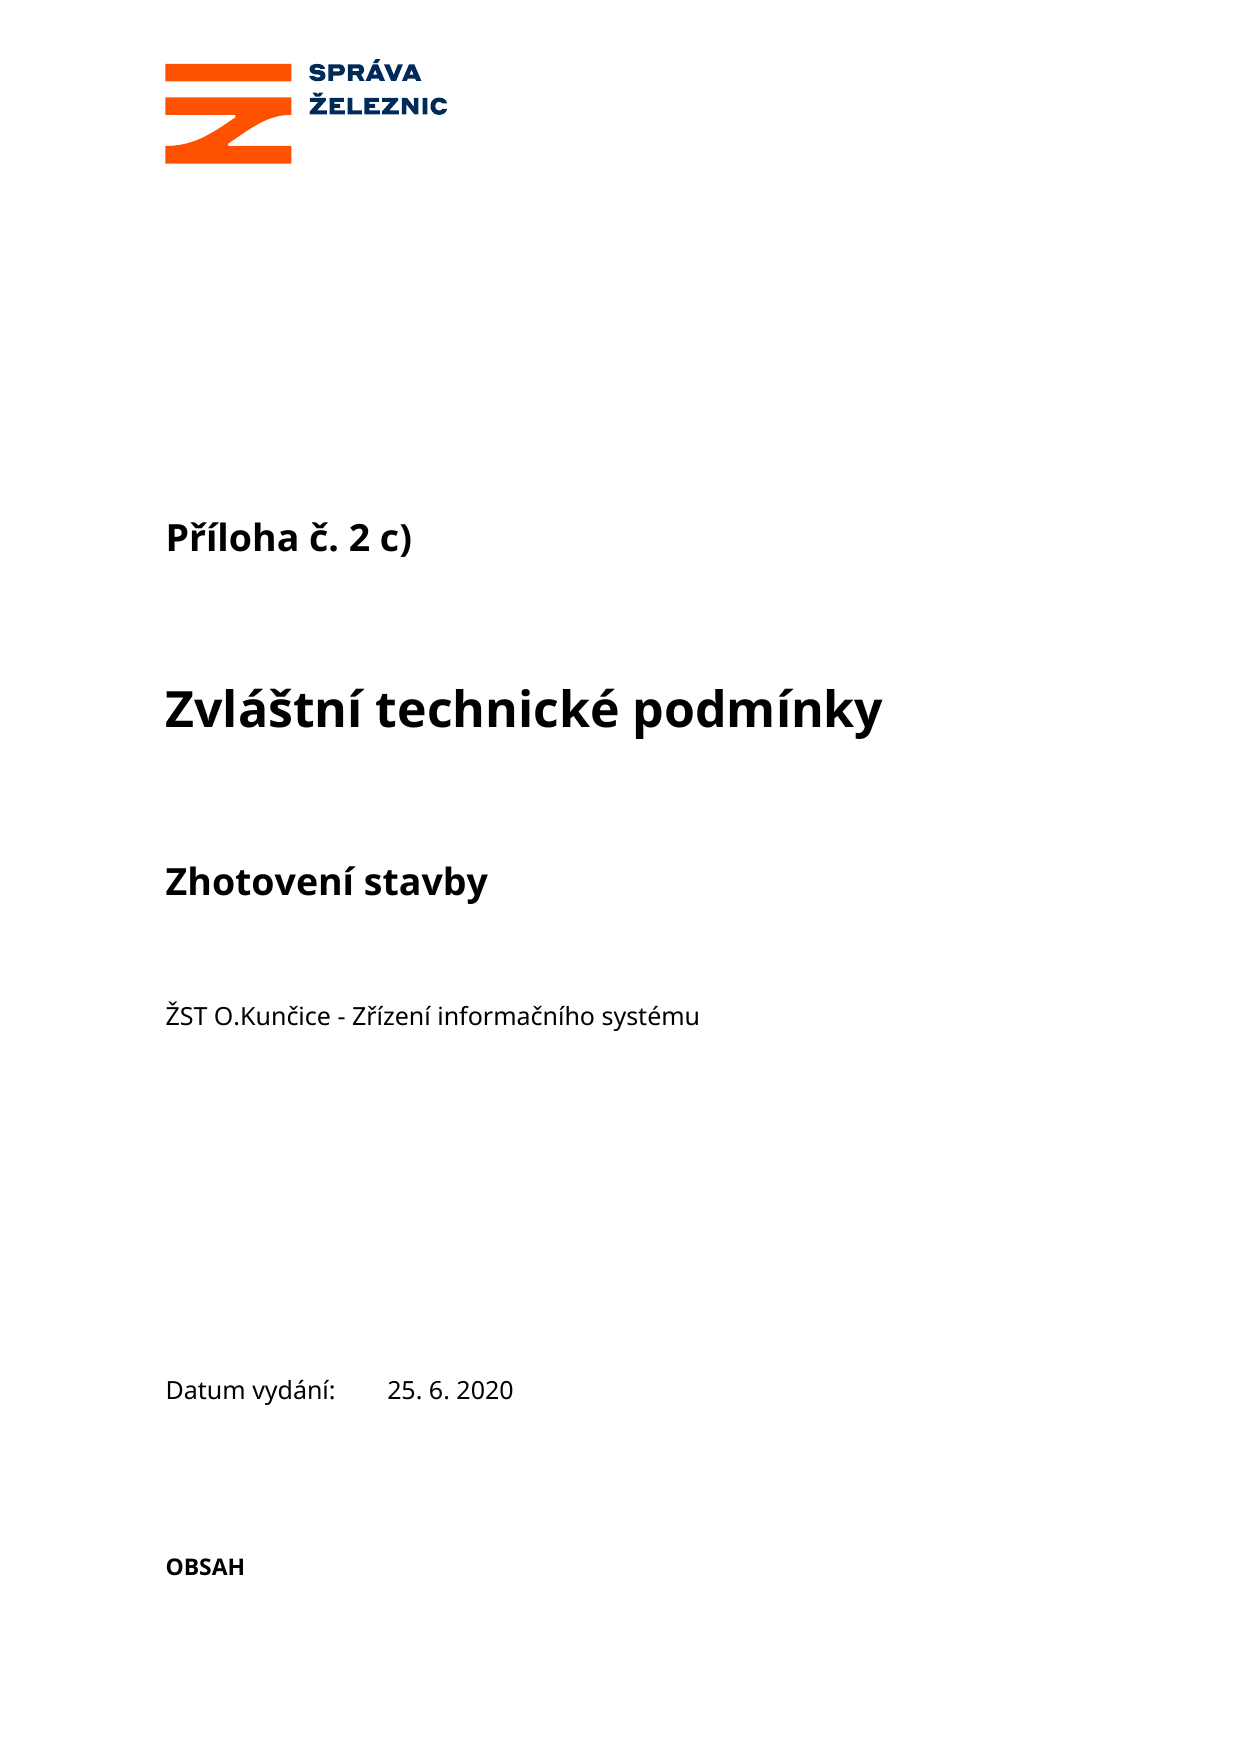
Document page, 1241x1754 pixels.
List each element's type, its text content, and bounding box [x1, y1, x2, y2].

text Obsah [165, 1551, 1075, 1582]
text Zhotovení stavby [165, 855, 1075, 906]
text Zvláštní technické podmínky [165, 674, 1075, 742]
text Datum vydání: 25. 6. 2020 [165, 1373, 1075, 1407]
text Příloha č. 2 c) [165, 512, 1075, 563]
